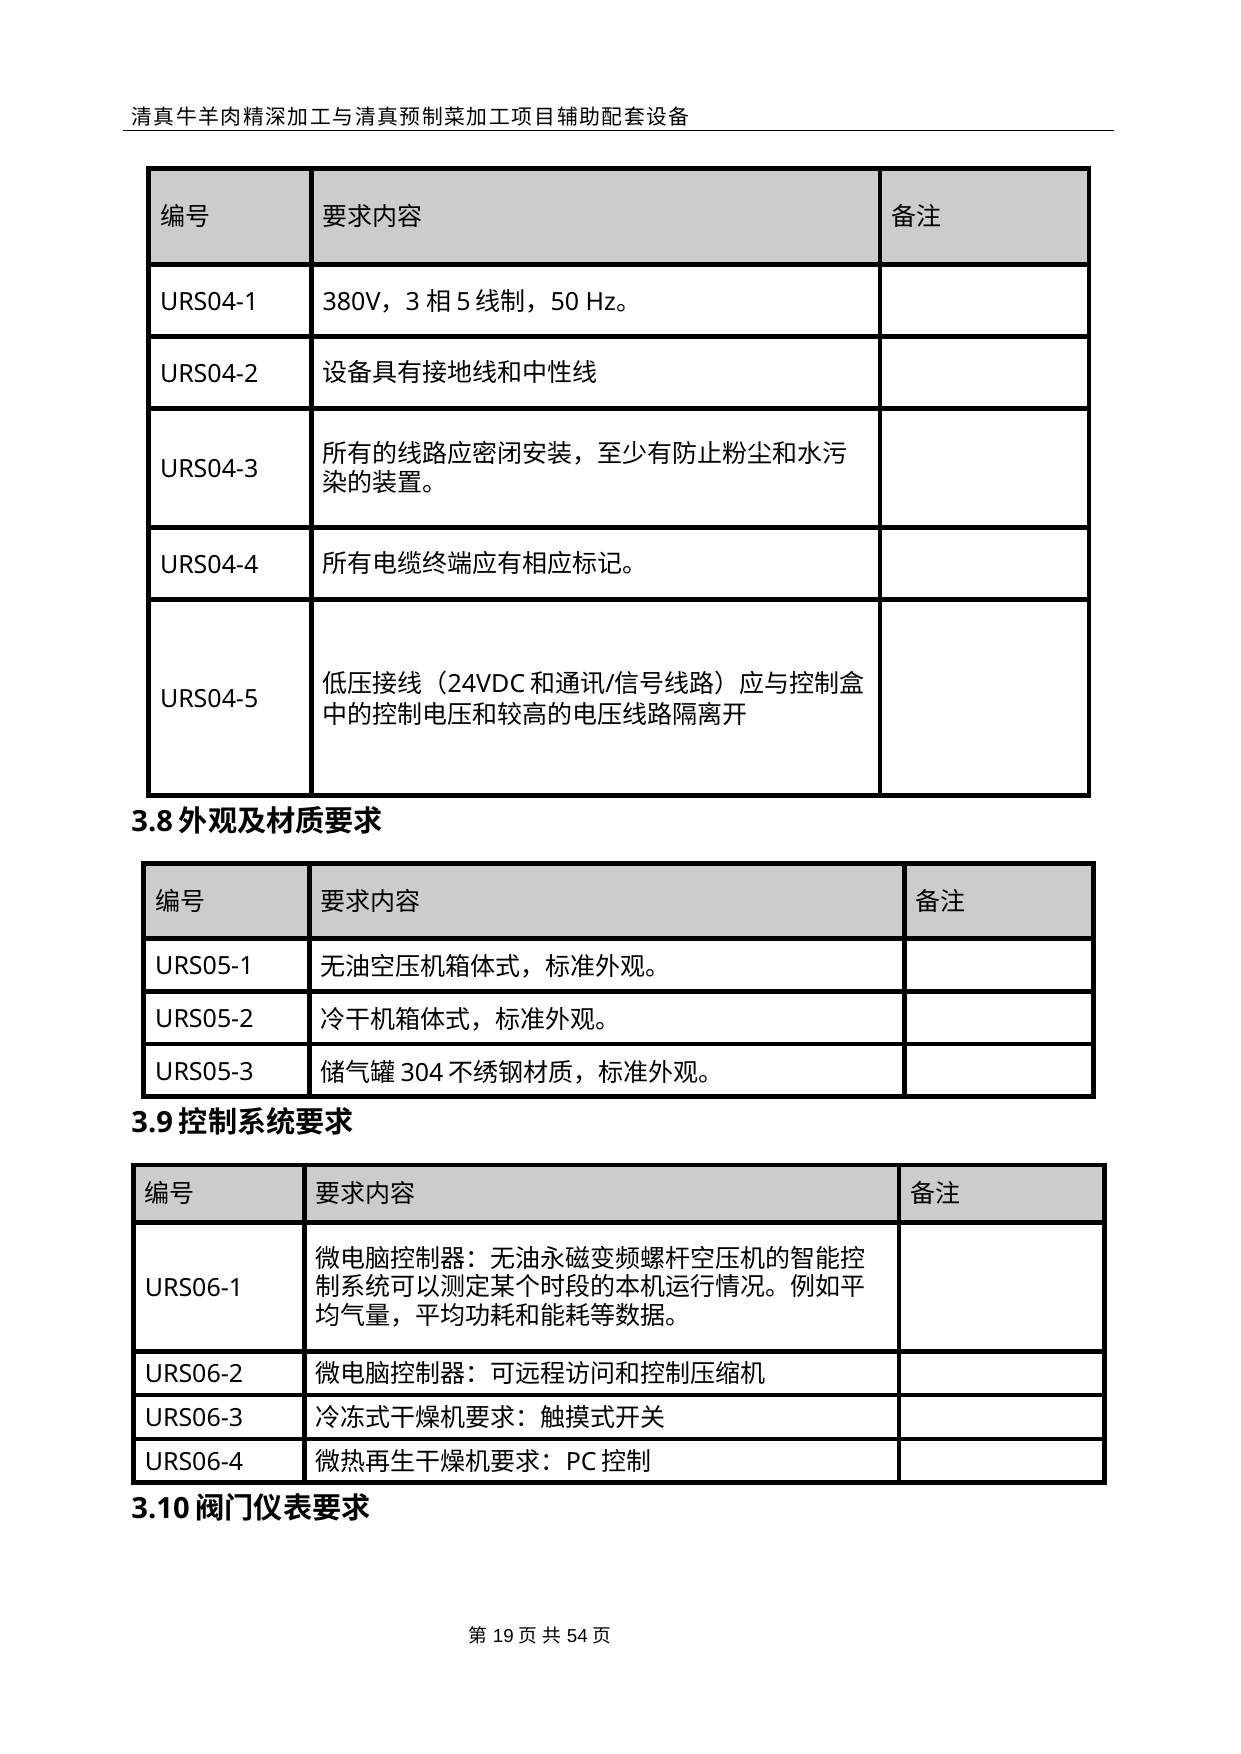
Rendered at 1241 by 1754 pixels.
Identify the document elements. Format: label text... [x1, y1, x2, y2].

table_cell URS05-2 [146, 994, 307, 1042]
table_cell [901, 1397, 1102, 1436]
table_cell URS04-1 [151, 267, 309, 334]
table_cell [882, 602, 1087, 793]
list 3.10阀门仪表要求 [131, 1485, 1106, 1527]
table_cell 所有电缆终端应有相应标记。 [314, 530, 878, 597]
table_cell URS04-4 [151, 530, 309, 597]
table_cell 低压接线（24VDC和通讯/信号线路）应与控制盒中的控制电压和较高的电压线路隔离开 [314, 602, 878, 793]
table_cell 冷干机箱体式，标准外观。 [312, 994, 902, 1042]
table_cell [882, 339, 1087, 406]
table_header 编号 [151, 171, 309, 262]
table_header 要求内容 [312, 866, 902, 936]
table_cell URS05-1 [146, 941, 307, 989]
table_header 编号 [136, 1167, 302, 1220]
table_cell URS06-2 [136, 1354, 302, 1393]
table_cell URS04-2 [151, 339, 309, 406]
table_cell URS05-3 [146, 1046, 307, 1094]
table_cell URS06-1 [136, 1225, 302, 1349]
table_cell 无油空压机箱体式，标准外观。 [312, 941, 902, 989]
table_cell 微电脑控制器：可远程访问和控制压缩机 [307, 1354, 897, 1393]
table_cell URS06-3 [136, 1397, 302, 1436]
table_cell 冷冻式干燥机要求：触摸式开关 [307, 1397, 897, 1436]
table_cell 储气罐304不绣钢材质，标准外观。 [312, 1046, 902, 1094]
table_cell URS04-3 [151, 411, 309, 525]
table_header 要求内容 [307, 1167, 897, 1220]
table_cell 380V，3 相5线制，50 Hz。 [314, 267, 878, 334]
table_cell [907, 1046, 1091, 1094]
table_cell 微热再生干燥机要求：PC控制 [307, 1441, 897, 1480]
table_cell 所有的线路应密闭安装，至少有防止粉尘和水污染的装置。 [314, 411, 878, 525]
table_cell [882, 411, 1087, 525]
table_header 备注 [882, 171, 1087, 262]
table_header 编号 [146, 866, 307, 936]
table_cell 设备具有接地线和中性线 [314, 339, 878, 406]
table_header 备注 [901, 1167, 1102, 1220]
table_header 备注 [907, 866, 1091, 936]
table_cell [907, 994, 1091, 1042]
table_cell [901, 1441, 1102, 1480]
table_cell [882, 530, 1087, 597]
table_cell [907, 941, 1091, 989]
list 3.8外观及材质要求 [131, 798, 1106, 840]
table_cell 微电脑控制器：无油永磁变频螺杆空压机的智能控制系统可以测定某个时段的本机运行情况。例如平均气量，平均功耗和能耗等数据。 [307, 1225, 897, 1349]
table_cell URS04-5 [151, 602, 309, 793]
list 3.9控制系统要求 [131, 1099, 1106, 1141]
table_cell [901, 1354, 1102, 1393]
table_cell [901, 1225, 1102, 1349]
table_cell [882, 267, 1087, 334]
table_cell URS06-4 [136, 1441, 302, 1480]
table_header 要求内容 [314, 171, 878, 262]
